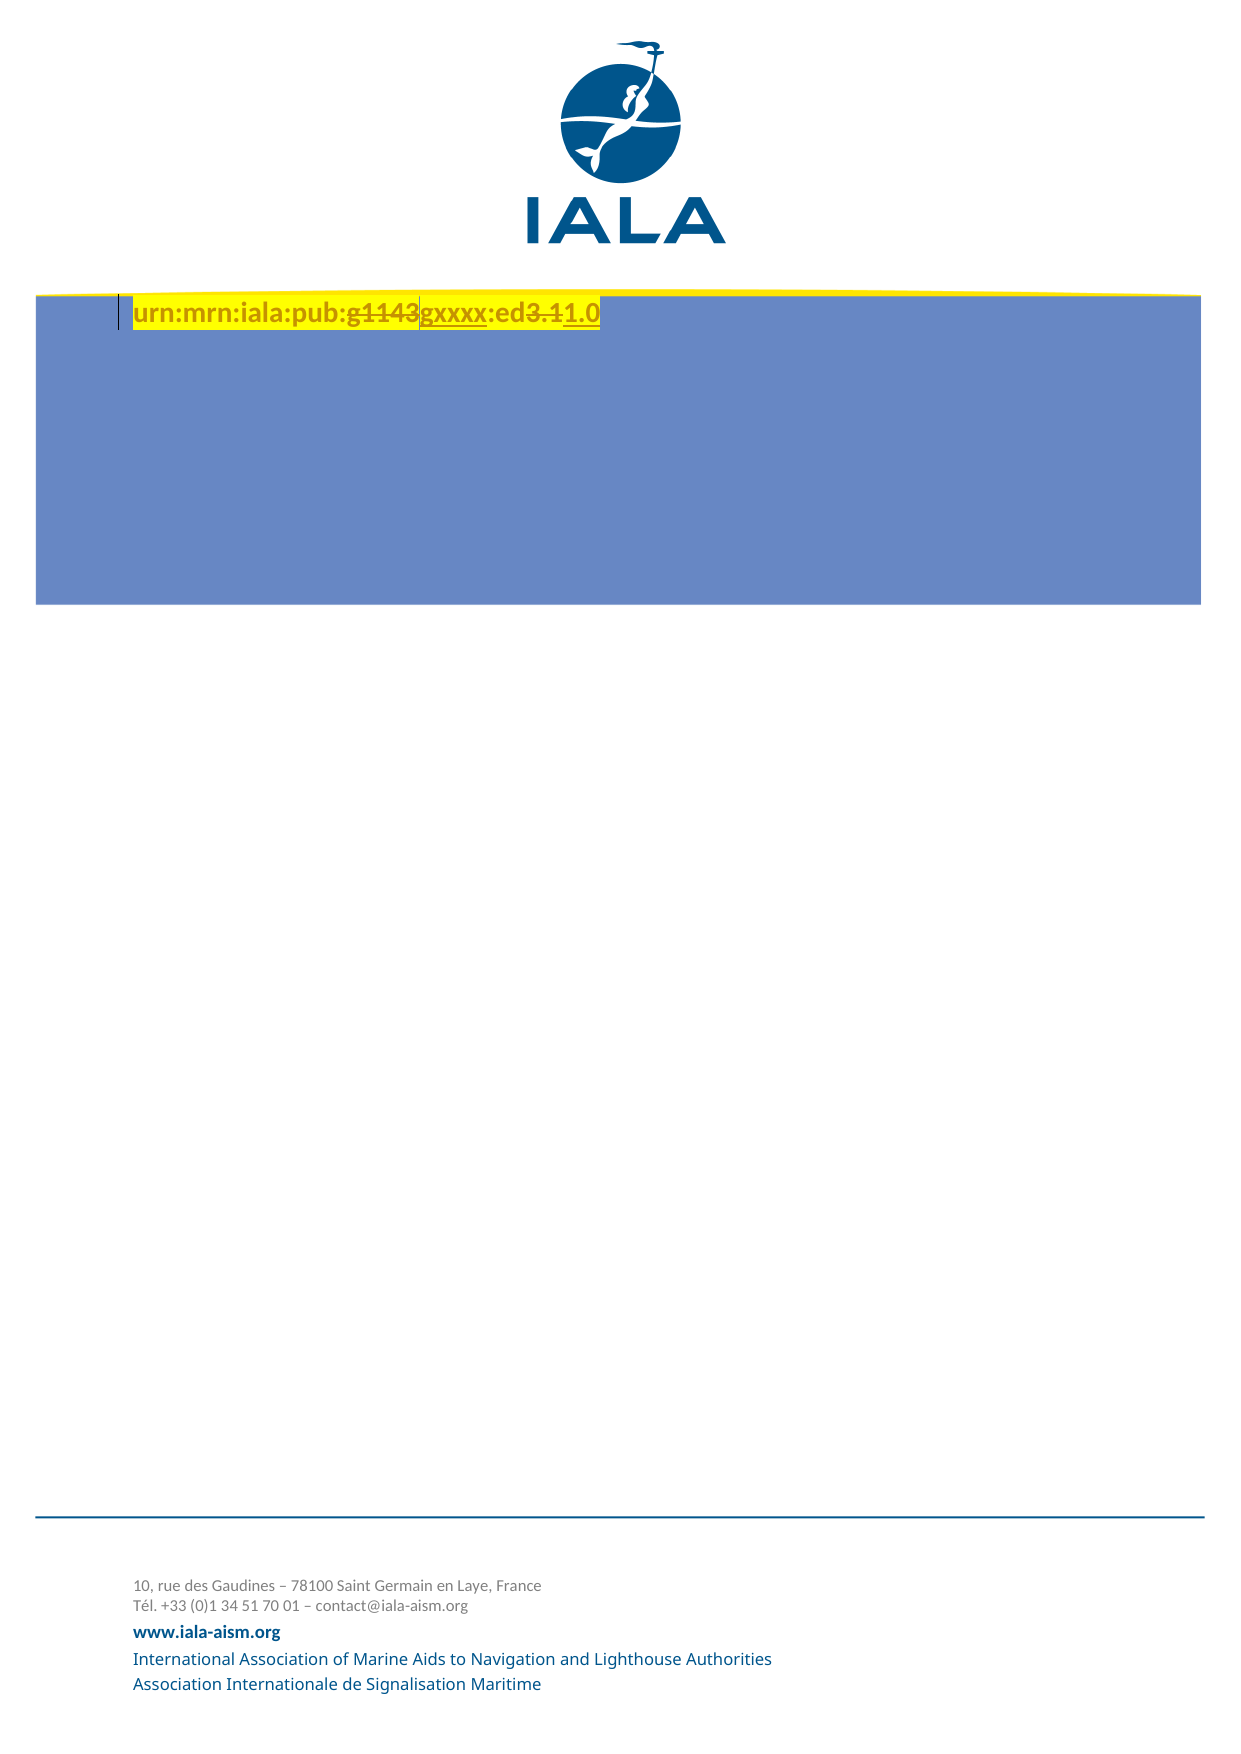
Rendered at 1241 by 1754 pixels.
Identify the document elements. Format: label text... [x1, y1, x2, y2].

picture [0, 29, 1240, 616]
text urn:mrn:iala:pub::ed [133, 294, 1107, 330]
